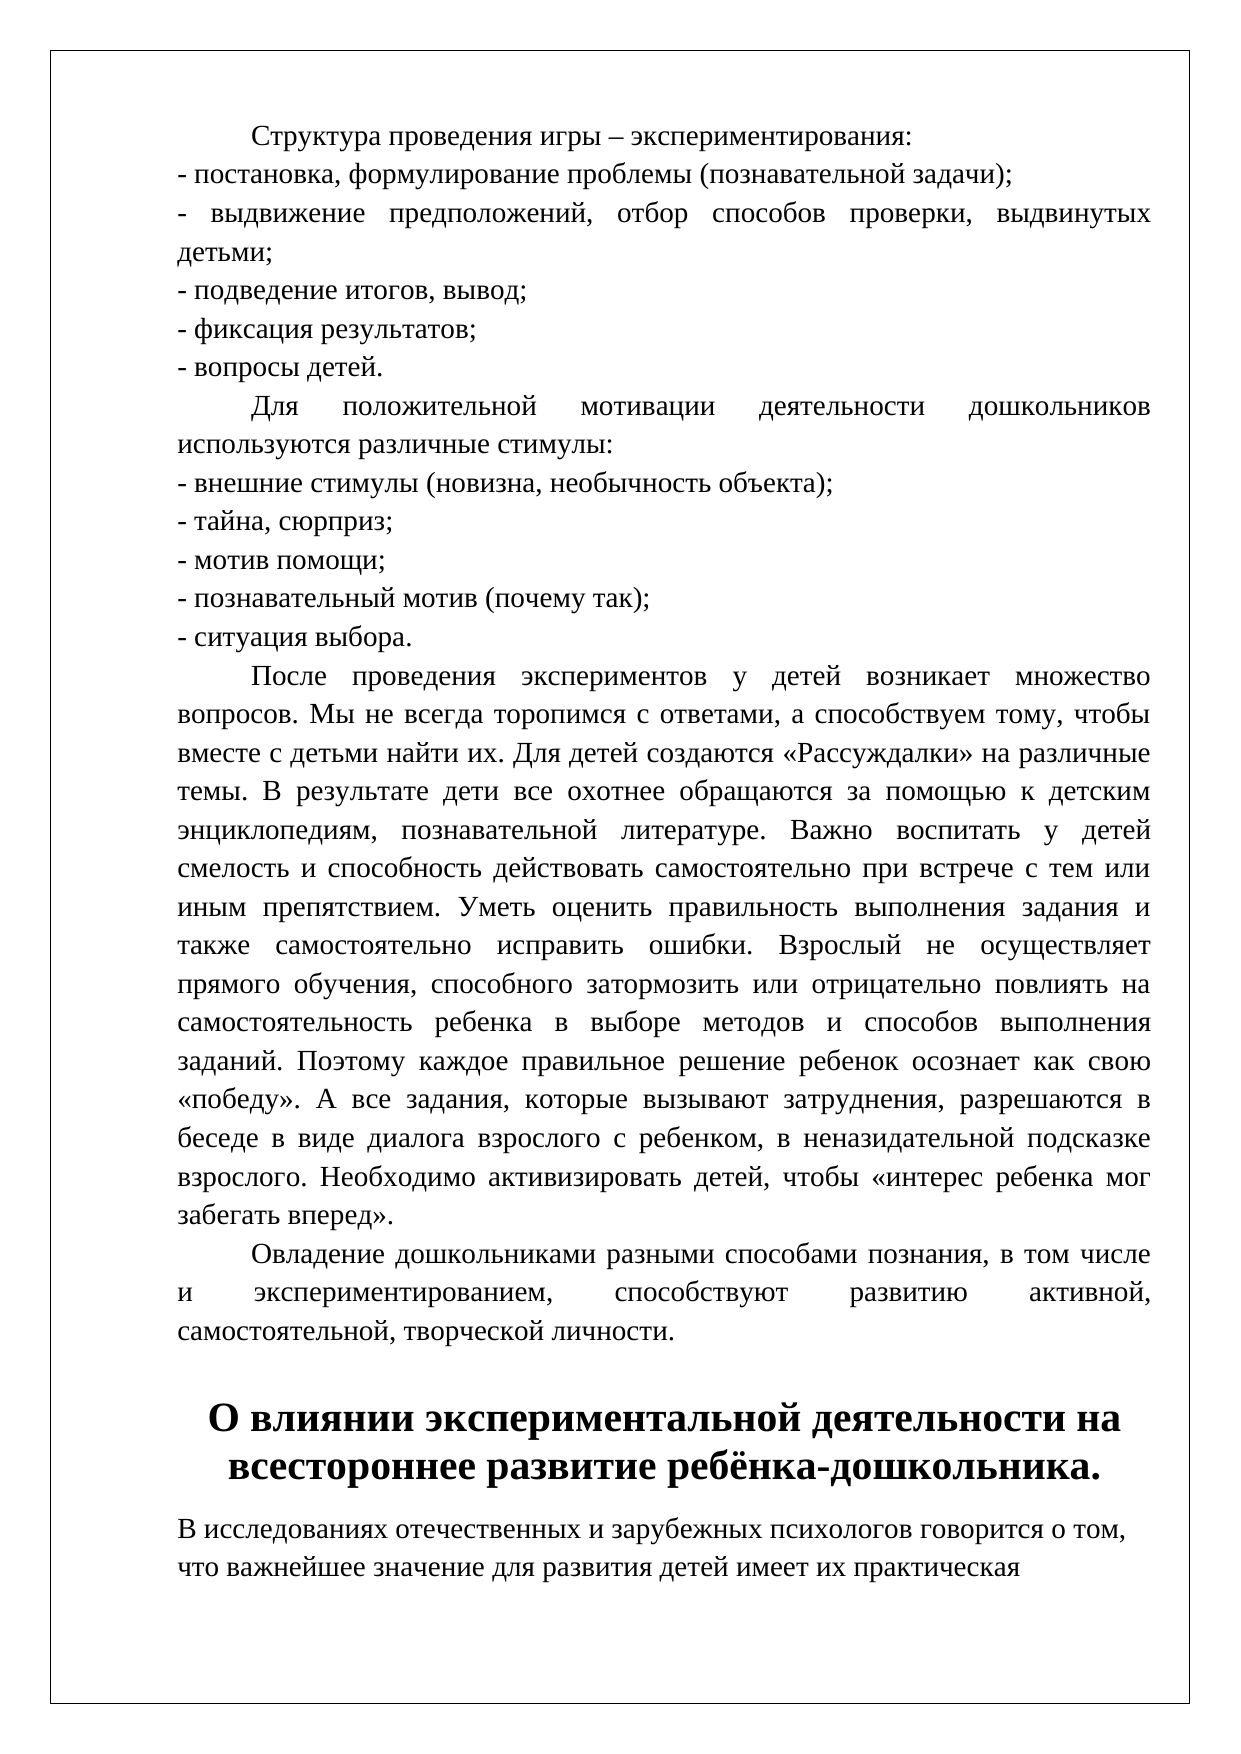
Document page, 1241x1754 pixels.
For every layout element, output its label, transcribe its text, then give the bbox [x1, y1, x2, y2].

text - выдвижение предположений, отбор способов проверки, выдвинутых детьми; [177, 195, 1152, 267]
text - вопросы детей. [177, 349, 1152, 383]
text О влиянии экспериментальной деятельности на всестороннее развитие ребёнка-дошкольника. [177, 1392, 1152, 1488]
text - тайна, сюрприз; [177, 503, 1152, 537]
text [177, 1511, 1152, 1583]
text - ситуация выбора. [177, 619, 1152, 653]
text - постановка, формулирование проблемы (познавательной задачи); [177, 157, 1152, 190]
text - фиксация результатов; [177, 311, 1152, 344]
text После проведения экспериментов у детей возникает множество вопросов. Мы не всегда торопимся с ответами, а способствуем тому, чтобы вместе с детьми найти их. Для детей создаются «Рассуждалки» на различные темы. В результате дети все охотнее обращаются за помощью к детским энциклопедиям, познавательной литературе. Важно воспитать у детей смелость и способность действовать самостоятельно при встрече с тем или иным препятствием. Уметь оценить правильность выполнения задания и также самостоятельно исправить ошибки. Взрослый не осуществляет прямого обучения, способного затормозить или отрицательно повлиять на самостоятельность ребенка в выборе методов и способов выполнения заданий. Поэтому каждое правильное решение ребенок осознает как свою «победу». А все задания, которые вызывают затруднения, разрешаются в беседе в виде диалога взрослого с ребенком, в неназидательной подсказке взрослого. Необходимо активизировать детей, чтобы «интерес ребенка мог забегать вперед». [177, 658, 1152, 1231]
text - подведение итогов, вывод; [177, 272, 1152, 306]
text - познавательный мотив (почему так); [177, 581, 1152, 614]
text Овладение дошкольниками разными способами познания, в том числе и экспериментированием, способствуют развитию активной, самостоятельной, творческой личности. [177, 1236, 1152, 1346]
text - внешние стимулы (новизна, необычность объекта); [177, 465, 1152, 498]
text Структура проведения игры – экспериментирования: [177, 118, 1152, 152]
text - мотив помощи; [177, 542, 1152, 576]
text Для положительной мотивации деятельности дошкольников используются различные стимулы: [177, 388, 1152, 460]
